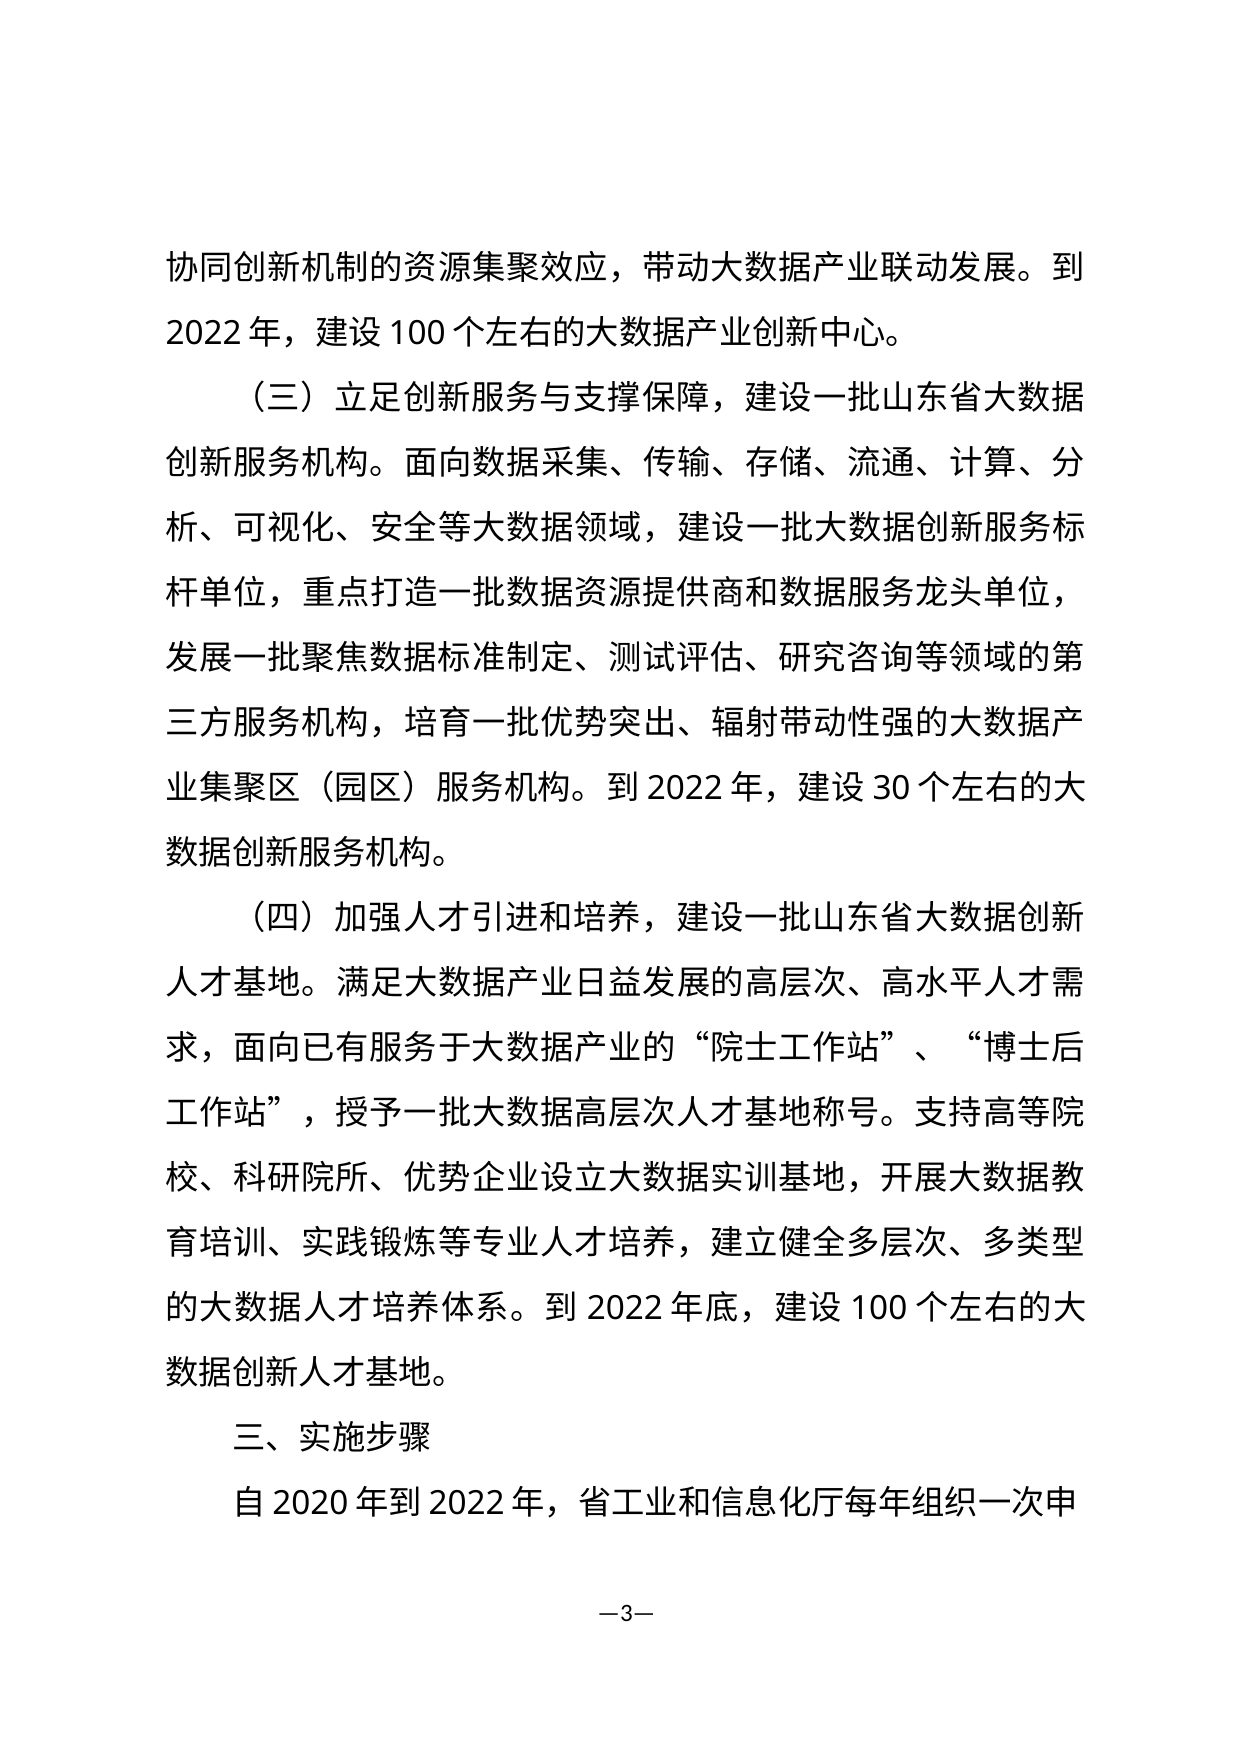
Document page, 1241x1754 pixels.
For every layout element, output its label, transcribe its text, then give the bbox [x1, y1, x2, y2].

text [165, 1468, 1087, 1533]
text （三）立足创新服务与支撑保障，建设一批山东省大数据创新服务机构。面向数据采集、传输、存储、流通、计算、分析、可视化、安全等大数据领域，建设一批大数据创新服务标杆单位，重点打造一批数据资源提供商和数据服务龙头单位，发展一批聚焦数据标准制定、测试评估、研究咨询等领域的第三方服务机构，培育一批优势突出、辐射带动性强的大数据产业集聚区（园区）服务机构。到2022年，建设30个左右的大数据创新服务机构。 [165, 363, 1087, 883]
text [165, 233, 1087, 363]
text （四）加强人才引进和培养，建设一批山东省大数据创新人才基地。满足大数据产业日益发展的高层次、高水平人才需求，面向已有服务于大数据产业的“院士工作站”、“博士后工作站”，授予一批大数据高层次人才基地称号。支持高等院校、科研院所、优势企业设立大数据实训基地，开展大数据教育培训、实践锻炼等专业人才培养，建立健全多层次、多类型的大数据人才培养体系。到2022年底，建设100个左右的大数据创新人才基地。 [165, 883, 1087, 1403]
text 三、实施步骤 [165, 1403, 1087, 1468]
